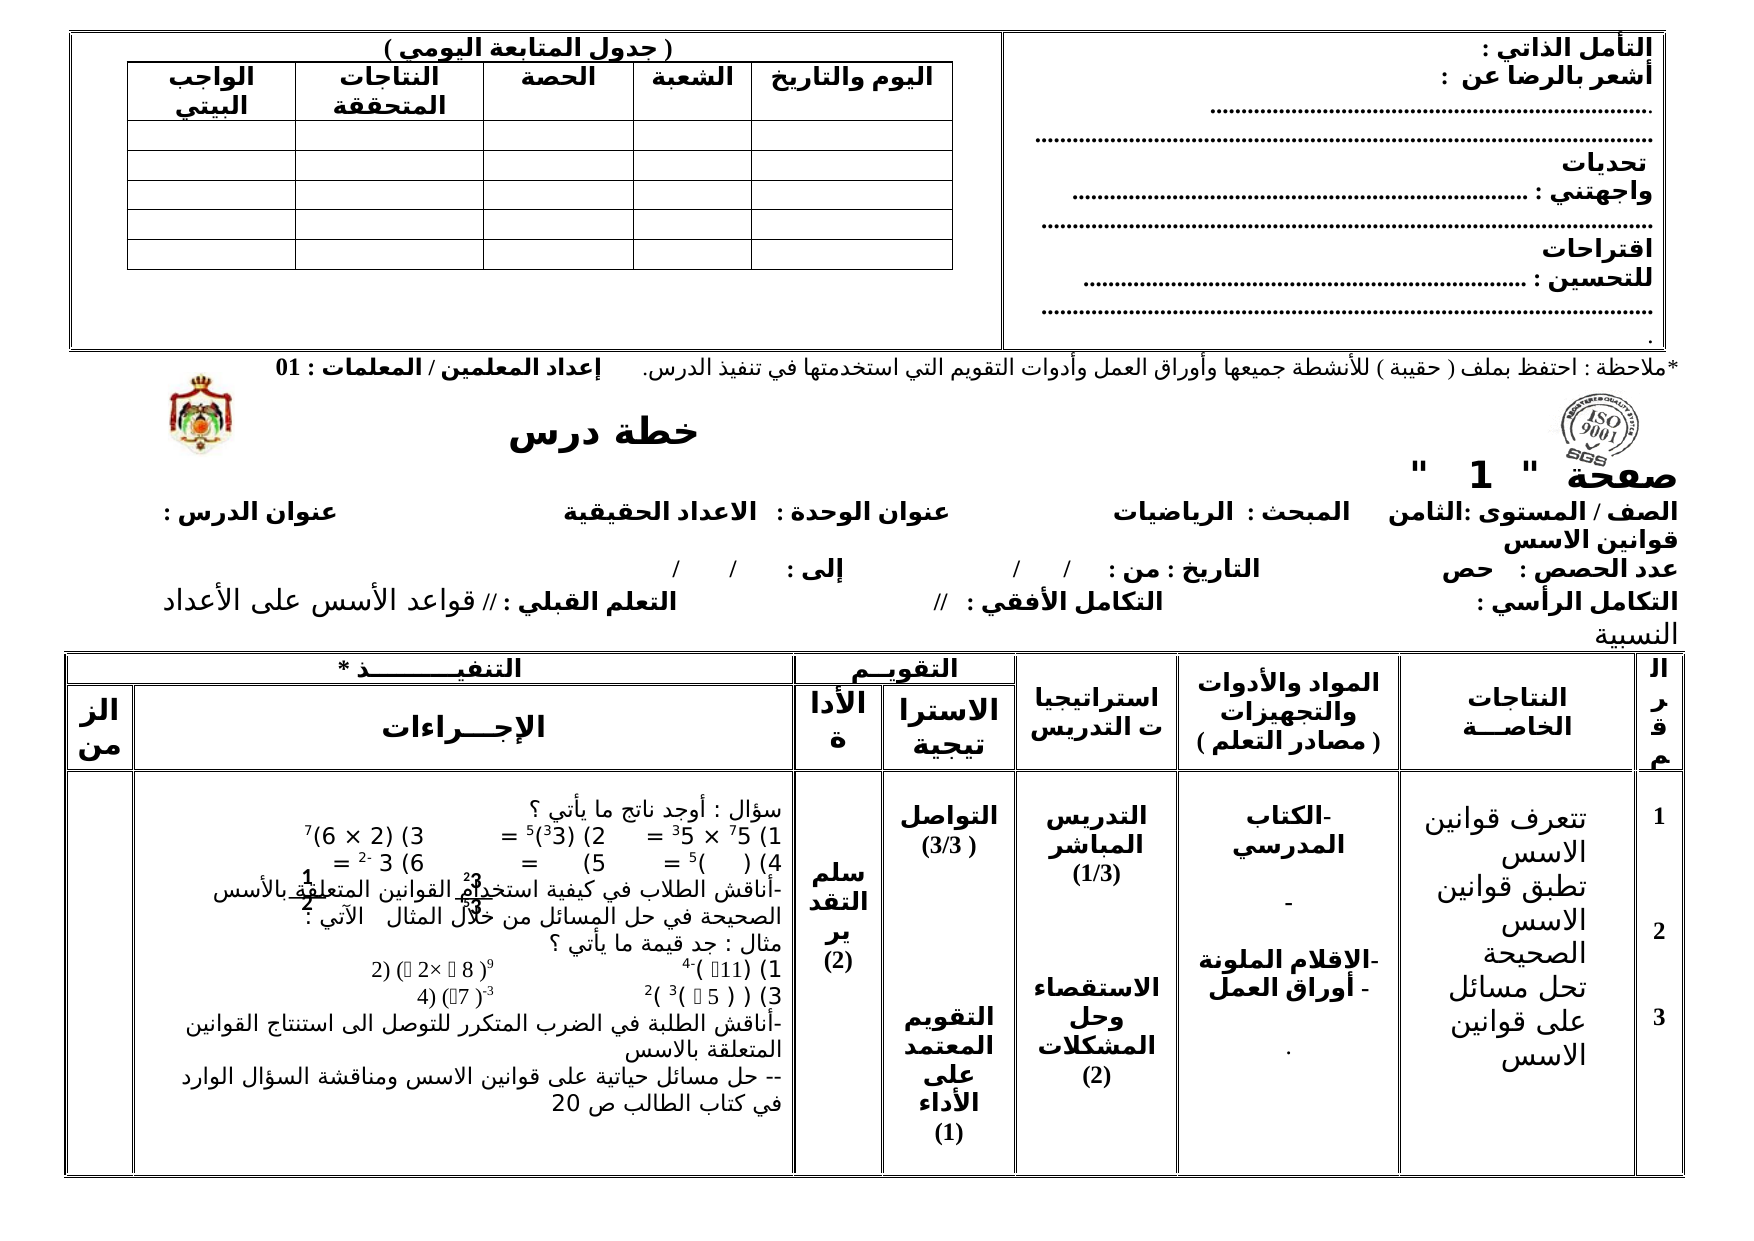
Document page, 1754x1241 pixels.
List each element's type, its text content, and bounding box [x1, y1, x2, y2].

table_cell 1 2 3 [1636, 769, 1683, 1175]
table_header المواد والأدوات والتجهيزات ( مصادر التعلم ) [1178, 654, 1399, 769]
picture [167, 372, 236, 465]
table_cell الزمن [68, 686, 132, 769]
table_header النتاجات الخاصـــة [1399, 654, 1634, 769]
table_cell سؤال : أوجد ناتج ما يأتي ؟ 1) 75 × 35 = 2) (33)5 = 3) (2 × 6)7 4) ( )5 = 5) = 6) 3 -2 = -أناقش الطلاب في كيفية استخدام القوانين المتعلقة بالأسس الصحيحة في حل المسائل من خلال المثال الآتي : مثال : جد قيمة ما يأتي ؟ 1) (11 )-4 2) ( 2× 8 )9 3) ( ( 5 )3 )2 4) (7 )-3 -أناقش الطلبة في الضرب المتكرر للتوصل الى استنتاج القوانين المتعلقة بالاسس -- حل مسائل حياتية على قوانين الاسس ومناقشة السؤال الوارد في كتاب الطالب ص 20 [133, 769, 794, 1175]
table_cell الاستراتيجية [884, 686, 1014, 769]
picture [1547, 390, 1642, 469]
table_cell الأداة [796, 686, 881, 769]
table_cell -الكتاب المدرسي - -الاقلام الملونة - أوراق العمل . [1178, 772, 1399, 1175]
table_header استراتيجيات التدريس [1015, 652, 1178, 769]
table_header التقويــم [794, 654, 1015, 683]
table_cell [66, 772, 133, 1175]
table_cell الإجـــراءات [135, 686, 792, 769]
text الصف / المستوى :الثامن المبحث : الرياضيات عنوان الوحدة : الاعداد الحقيقية عنوان الدرس : قوانين الاسس [75, 497, 1679, 554]
table_header التأمل الذاتي : أشعر بالرضا عن : ....................................................................... ................................................................................................... تحديات واجهتني : ......................................................................... .................................................................................................. اقتراحات للتحسين : ....................................................................... .................................................................................................. . [1004, 33, 1664, 349]
table_cell سلم التقدير (2) [794, 769, 883, 1175]
table_header التنفيــــــــــذ * [66, 652, 794, 683]
table_cell التدريس المباشر (1/3) الاستقصاء وحل المشكلات (2) [1015, 769, 1178, 1175]
text عدد الحصص : حص التاريخ : من : / / إلى : / / [75, 554, 1679, 583]
table_cell تتعرف قوانين الاسس تطبق قوانين الاسس الصحيحة تحل مسائل على قوانين الاسس [1399, 769, 1636, 1175]
table_header ( جدول المتابعة اليومي ) [71, 33, 1001, 349]
text خطة درس صفحة " 1 " [75, 409, 1679, 497]
table_header الرقم [1637, 654, 1683, 769]
table_cell التواصل ( 3/3) التقويم المعتمد على الأداء (1) [883, 772, 1015, 1175]
text التكامل الرأسي : التكامل الأفقي : // التعلم القبلي : // قواعد الأسس على الأعداد النسبية [75, 583, 1679, 651]
text *ملاحظة : احتفظ بملف ( حقيبة ) للأنشطة جميعها وأوراق العمل وأدوات التقويم التي استخدمتها في تنفيذ الدرس. إعداد المعلمين / المعلمات : 01 [75, 352, 1679, 381]
